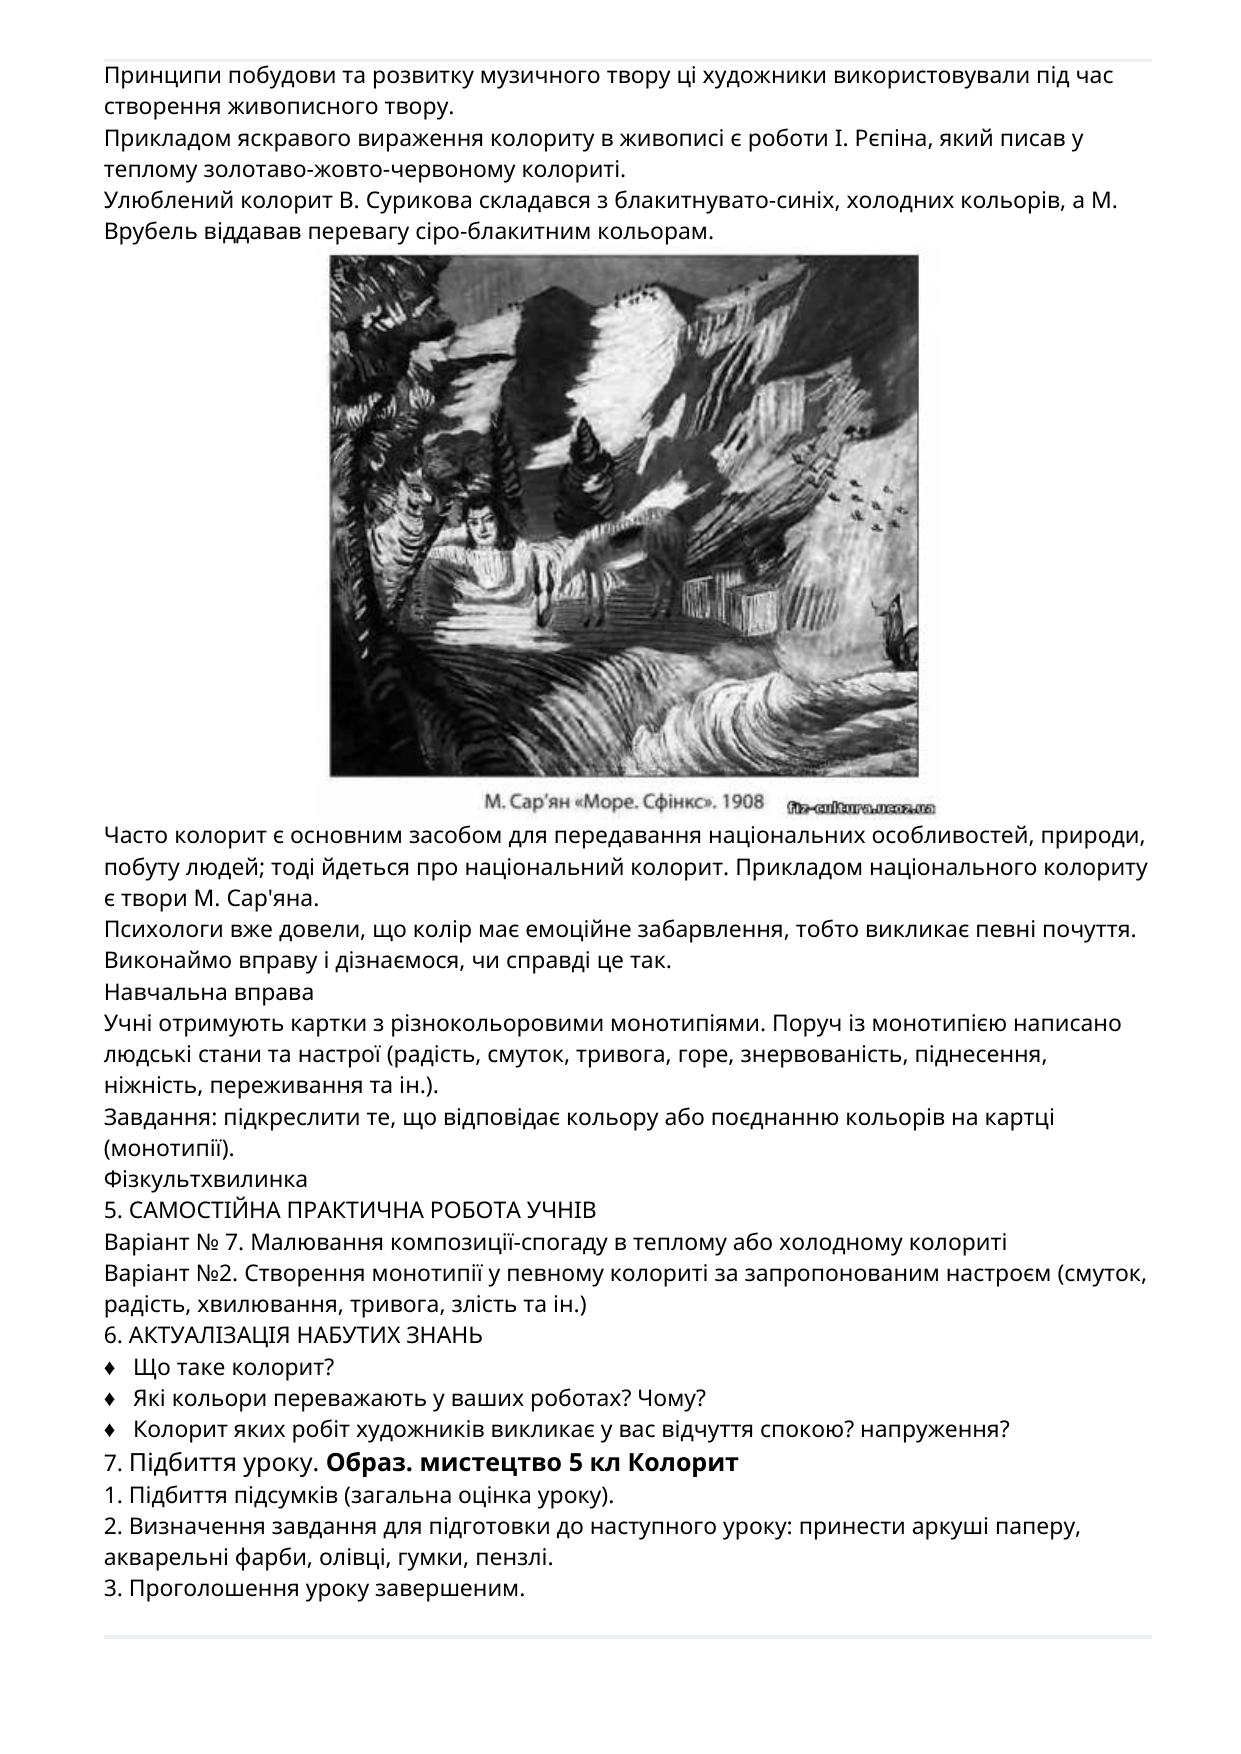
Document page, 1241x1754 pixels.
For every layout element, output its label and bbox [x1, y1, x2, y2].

table_cell [104, 62, 1152, 1635]
picture [314, 246, 941, 820]
